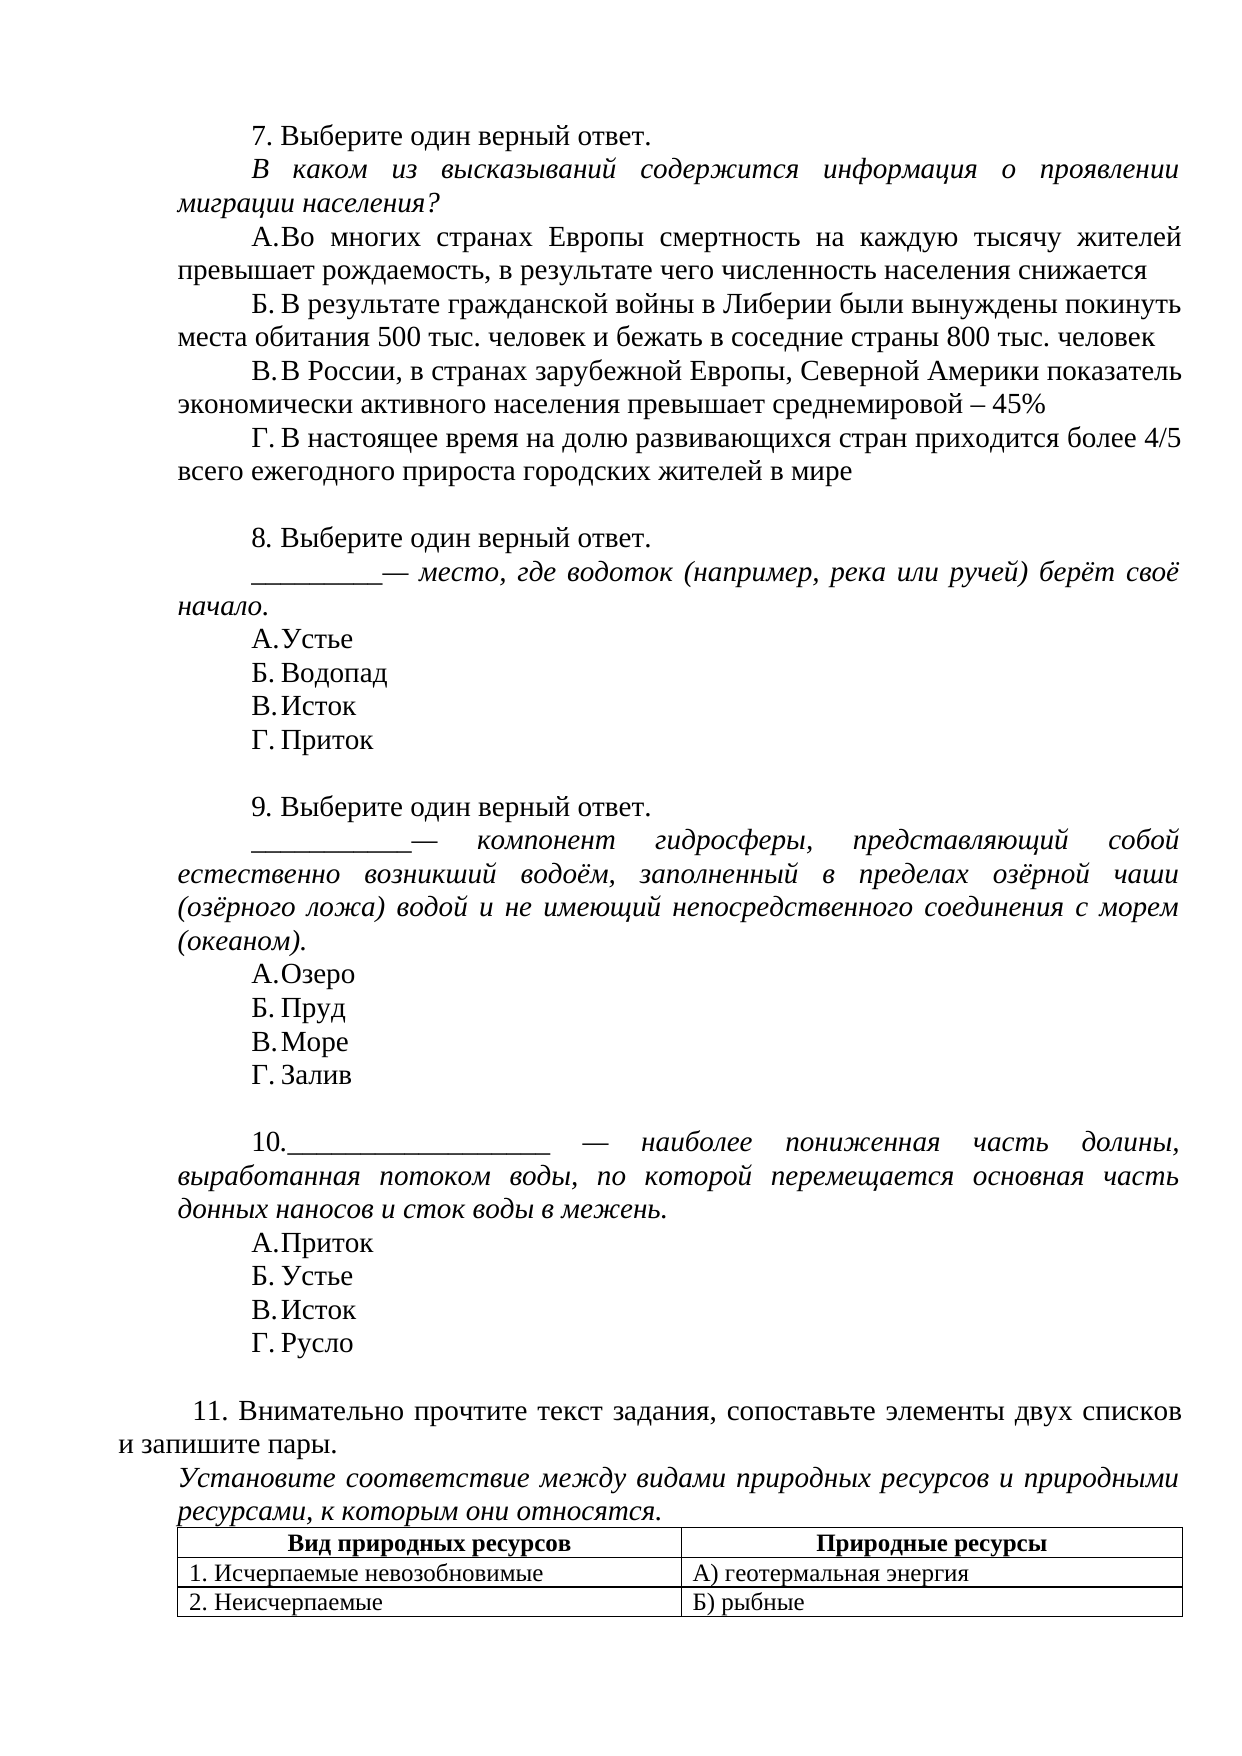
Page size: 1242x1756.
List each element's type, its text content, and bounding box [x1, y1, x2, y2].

text A. Приток [177, 1225, 1183, 1258]
text Г. Русло [177, 1326, 1183, 1359]
text A. Озеро [177, 957, 1183, 990]
table_cell 2. Неисчерпаемые [178, 1588, 681, 1616]
text Б. Устье [177, 1258, 1183, 1292]
text В. Исток [177, 1292, 1183, 1326]
table_cell А) геотермальная энергия [682, 1558, 1182, 1586]
text ___________— компонент гидросферы, представляющий собой естественно возникший водоём, заполненный в пределах озёрной чаши (озёрного ложа) водой и не имеющий непосредственного соединения с морем (океаном). [177, 822, 1183, 957]
list Приток [177, 722, 1183, 755]
text 8. Выберите один верный ответ. [177, 521, 1183, 554]
list В результате гражданской войны в Либерии были вынуждены покинуть места обитания 500 тыс. человек и бежать в соседние страны 800 тыс. человек [177, 286, 1183, 353]
text _________— место, где водоток (например, река или ручей) берёт своё начало. [177, 554, 1183, 621]
table_header Вид природных ресурсов [178, 1528, 681, 1557]
list В настоящее время на долю развивающихся стран приходится более 4/5 всего ежегодного прироста городских жителей в мире [177, 420, 1183, 487]
table_cell Б) рыбные [682, 1588, 1182, 1616]
text В. Море [177, 1024, 1183, 1057]
list Во многих странах Европы смертность на каждую тысячу жителей превышает рождаемость, в результате чего численность населения снижается [177, 219, 1183, 286]
table_header Природные ресурсы [682, 1528, 1182, 1557]
list Исток [177, 688, 1183, 722]
list Водопад [177, 655, 1183, 688]
text Установите соответствие между видами природных ресурсов и природными ресурсами, к которым они относятся. [177, 1460, 1183, 1527]
text 11. Внимательно прочтите текст задания, сопоставьте элементы двух списков и запишите пары. [118, 1393, 1183, 1460]
text В каком из высказываний содержится информация о проявлении миграции населения? [177, 152, 1183, 219]
text 10.__________________ — наиболее пониженная часть долины, выработанная потоком воды, по которой перемещается основная часть донных наносов и сток воды в межень. [177, 1124, 1183, 1225]
table_cell 1. Исчерпаемые невозобновимые [178, 1558, 681, 1586]
list Устье [177, 621, 1183, 655]
text Б. Пруд [177, 990, 1183, 1024]
text Г. Залив [177, 1057, 1183, 1091]
list В России, в странах зарубежной Европы, Северной Америки показатель экономически активного населения превышает среднемировой – 45% [177, 353, 1183, 420]
text 7. Выберите один верный ответ. [177, 118, 1183, 152]
text 9. Выберите один верный ответ. [177, 789, 1183, 822]
